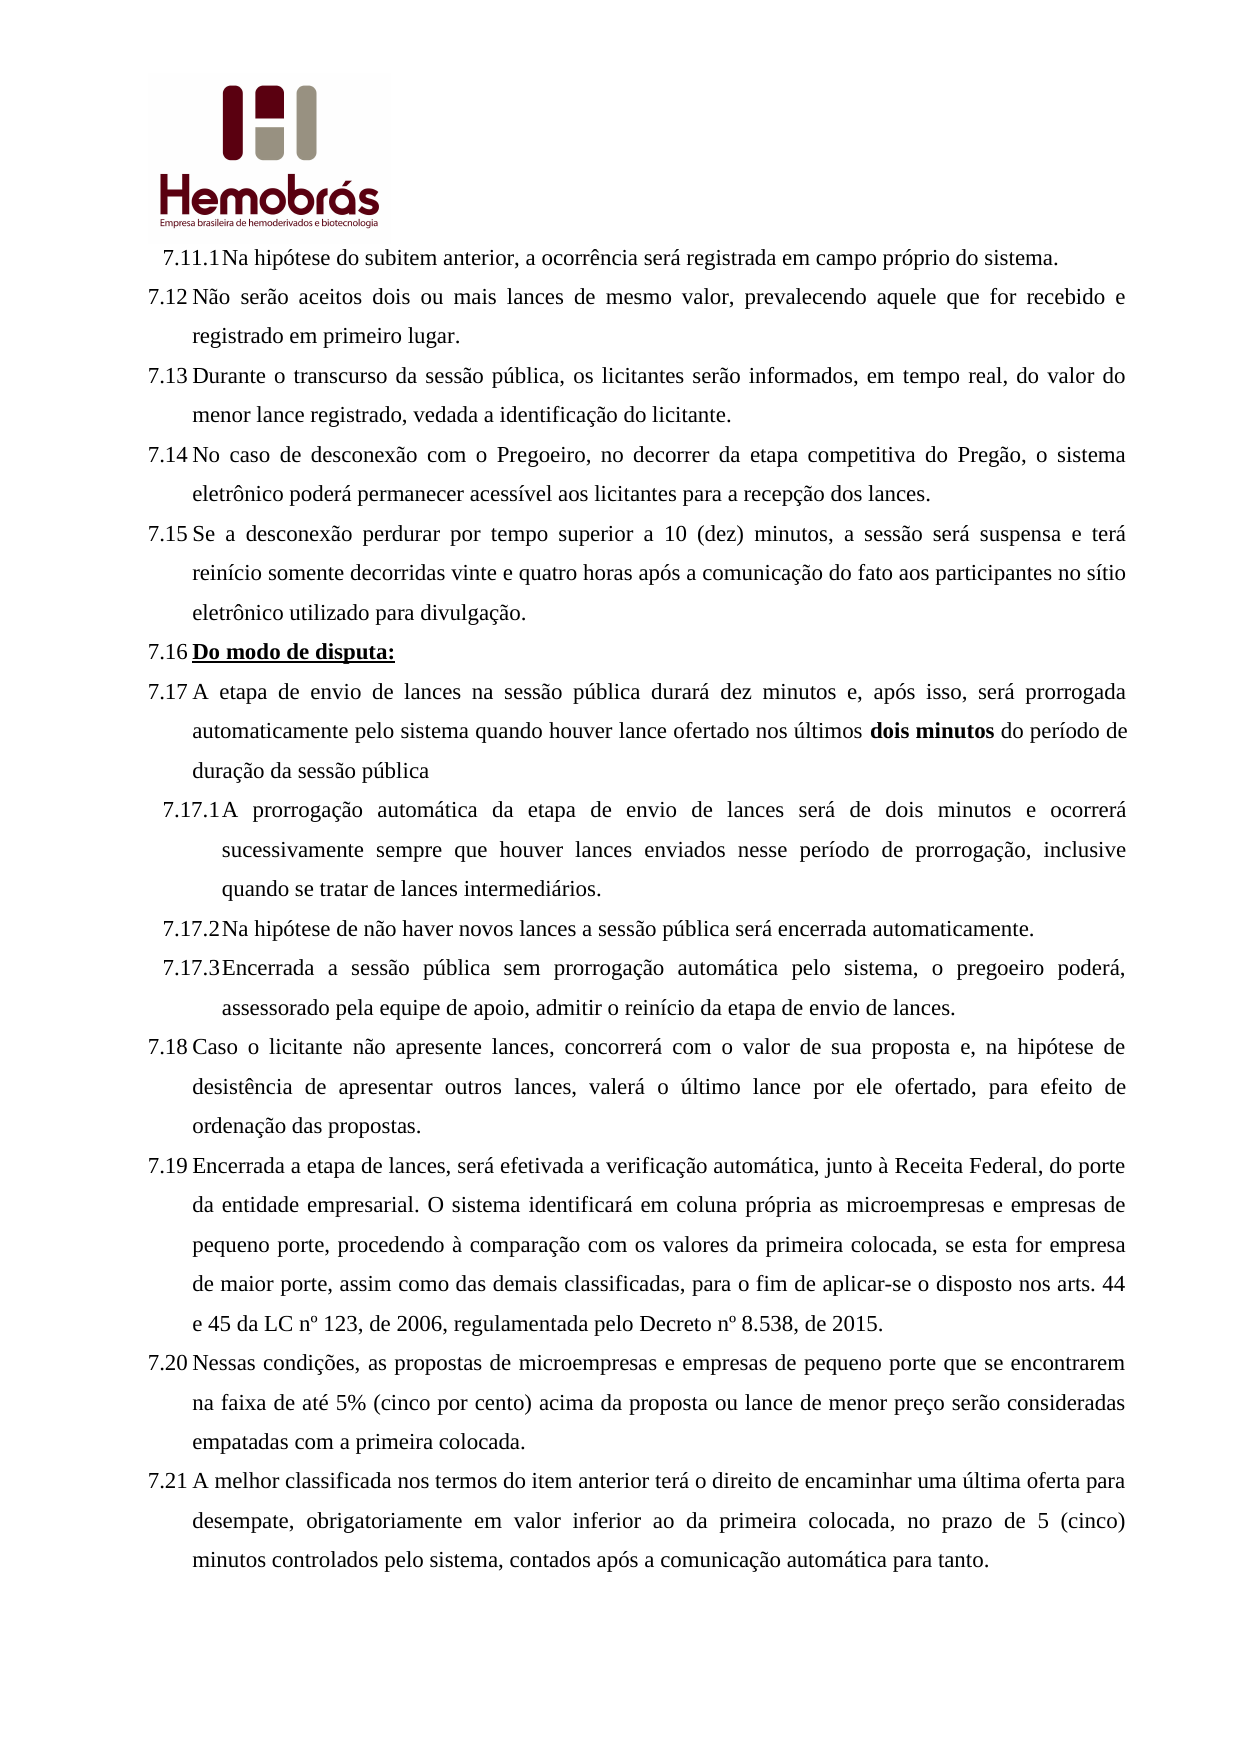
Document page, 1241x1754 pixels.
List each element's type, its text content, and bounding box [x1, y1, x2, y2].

list Encerrada a etapa de lances, será efetivada a verificação automática, junto à Receita Federal, do porte da entidade empresarial. O sistema identificará em coluna própria as microempresas e empresas de pequeno porte, procedendo à comparação com os valores da primeira colocada, se esta for empresa de maior porte, assim como das demais classificadas, para o fim de aplicar-se o disposto nos arts. 44 e 45 da LC nº 123, de 2006, regulamentada pelo Decreto nº 8.538, de 2015. [148, 1152, 1128, 1336]
list Durante o transcurso da sessão pública, os licitantes serão informados, em tempo real, do valor do menor lance registrado, vedada a identificação do licitante. [148, 362, 1128, 428]
list Não serão aceitos dois ou mais lances de mesmo valor, prevalecendo aquele que for recebido e registrado em primeiro lugar. [148, 283, 1128, 349]
list Nessas condições, as propostas de microempresas e empresas de pequeno porte que se encontrarem na faixa de até 5% (cinco por cento) acima da proposta ou lance de menor preço serão consideradas empatadas com a primeira colocada. [148, 1349, 1128, 1454]
list No caso de desconexão com o Pregoeiro, no decorrer da etapa competitiva do Pregão, o sistema eletrônico poderá permanecer acessível aos licitantes para a recepção dos lances. [148, 441, 1128, 507]
list Se a desconexão perdurar por tempo superior a 10 (dez) minutos, a sessão será suspensa e terá reinício somente decorridas vinte e quatro horas após a comunicação do fato aos participantes no sítio eletrônico utilizado para divulgação. [148, 520, 1128, 625]
list Do modo de disputa: [148, 638, 1128, 665]
list A etapa de envio de lances na sessão pública durará dez minutos e, após isso, será prorrogada automaticamente pelo sistema quando houver lance ofertado nos últimos dois minutos do período de duração da sessão pública [148, 678, 1128, 783]
list Na hipótese de não haver novos lances a sessão pública será encerrada automaticamente. [162, 915, 1128, 941]
list Caso o licitante não apresente lances, concorrerá com o valor de sua proposta e, na hipótese de desistência de apresentar outros lances, valerá o último lance por ele ofertado, para efeito de ordenação das propostas. [148, 1033, 1128, 1138]
list A prorrogação automática da etapa de envio de lances será de dois minutos e ocorrerá sucessivamente sempre que houver lances enviados nesse período de prorrogação, inclusive quando se tratar de lances intermediários. [162, 796, 1128, 902]
picture [147, 73, 392, 244]
list Encerrada a sessão pública sem prorrogação automática pelo sistema, o pregoeiro poderá, assessorado pela equipe de apoio, admitir o reinício da etapa de envio de lances. [162, 954, 1128, 1020]
list A melhor classificada nos termos do item anterior terá o direito de encaminhar uma última oferta para desempate, obrigatoriamente em valor inferior ao da primeira colocada, no prazo de 5 (cinco) minutos controlados pelo sistema, contados após a comunicação automática para tanto. [148, 1467, 1128, 1573]
list Na hipótese do subitem anterior, a ocorrência será registrada em campo próprio do sistema. [162, 244, 1128, 270]
